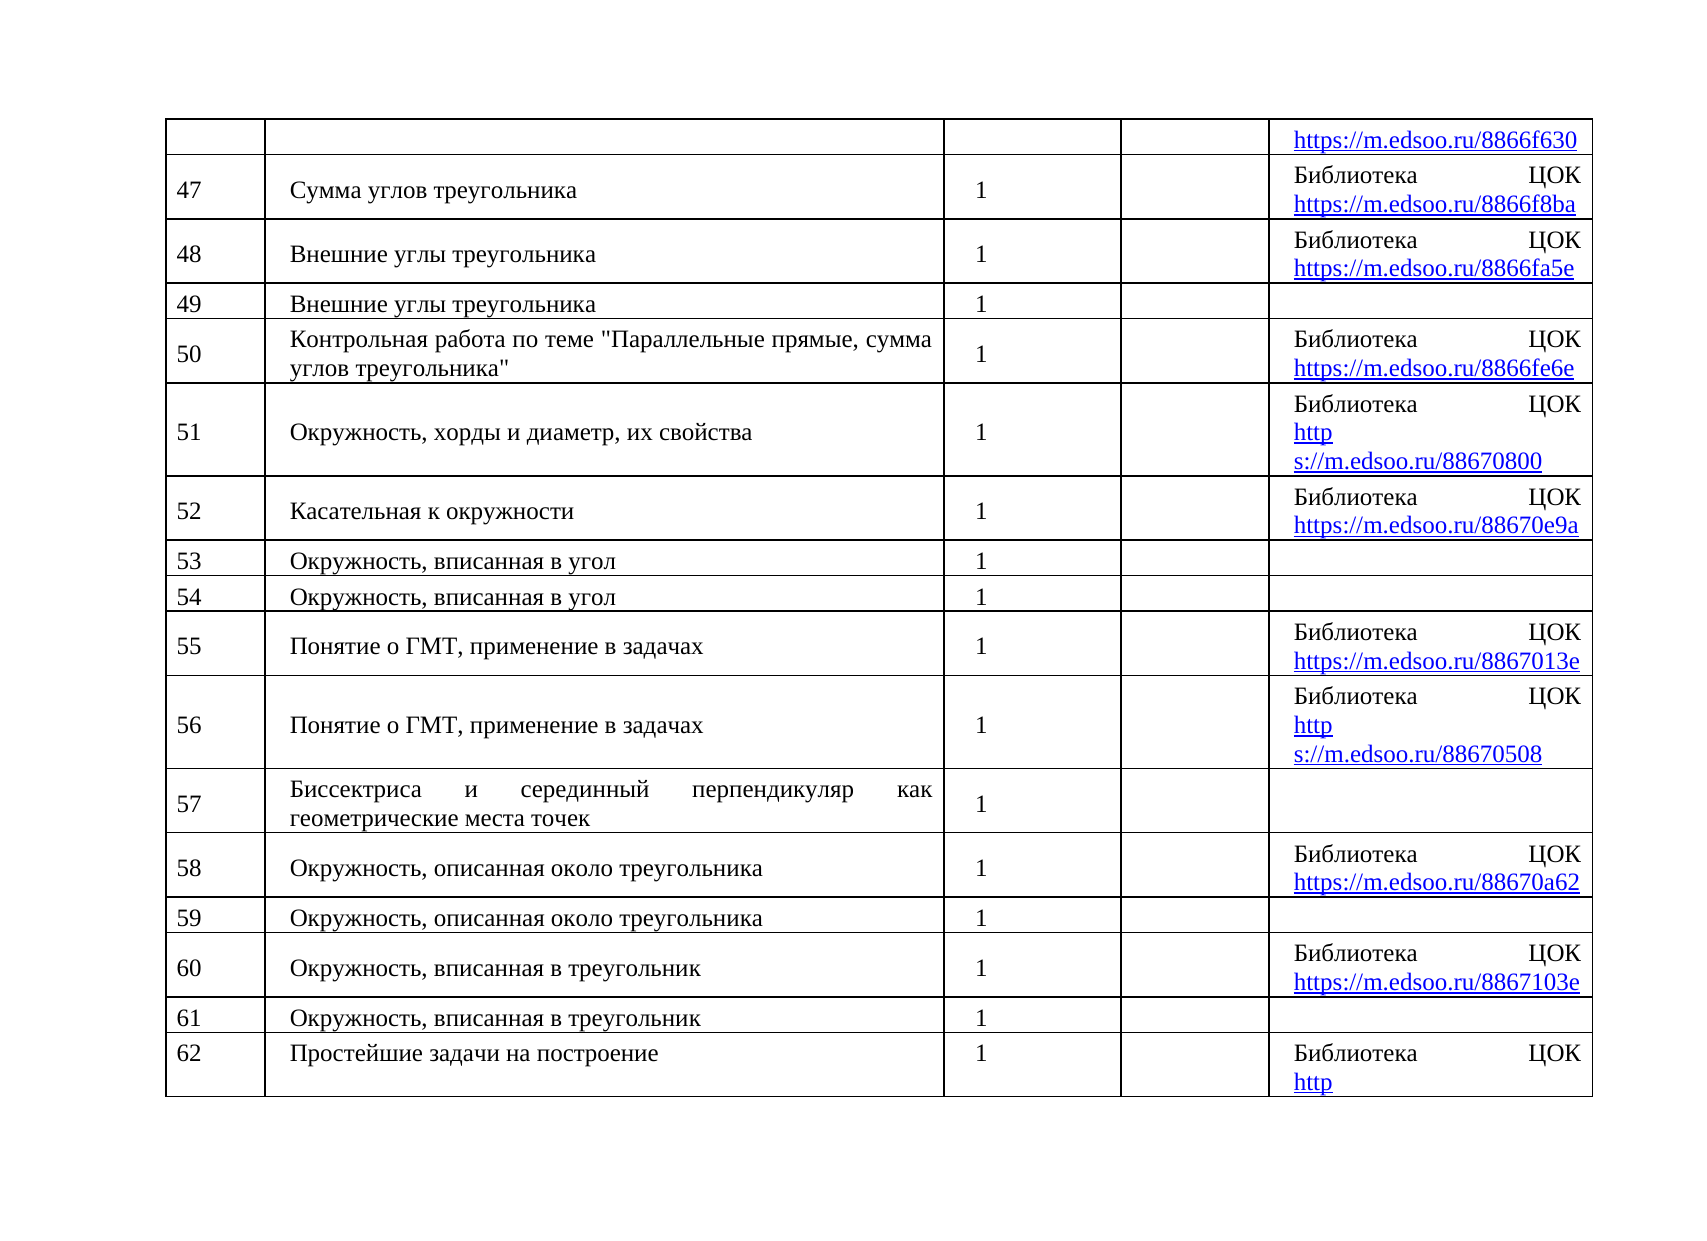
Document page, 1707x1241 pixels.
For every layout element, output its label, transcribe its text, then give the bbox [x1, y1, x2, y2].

table_cell Понятие о ГМТ, применение в задачах [266, 676, 943, 768]
table_cell [1122, 1033, 1268, 1096]
table_cell Библиотека ЦОК https://m.edsoo.ru/88670a62 [1270, 833, 1592, 896]
table_cell Касательная к окружности [266, 477, 943, 539]
table_cell [1122, 612, 1268, 674]
table_cell Сумма углов треугольника [266, 155, 943, 218]
table_cell 1 [945, 155, 1120, 218]
table_cell Окружность, описанная около треугольника [266, 833, 943, 896]
table_cell Окружность, описанная около треугольника [266, 898, 943, 932]
table_cell [1270, 576, 1592, 610]
table_cell [1122, 155, 1268, 218]
table_cell Библиотека ЦОК https://m.edsoo.ru/8866fe6e [1270, 319, 1592, 382]
table_cell 61 [167, 998, 264, 1031]
table_cell Внешние углы треугольника [266, 220, 943, 282]
table_cell 59 [167, 898, 264, 932]
table_cell [1122, 284, 1268, 318]
table_cell Окружность, вписанная в треугольник [266, 998, 943, 1031]
table_cell 1 [945, 120, 1120, 154]
table_cell Библиотека ЦОК https://m.edsoo.ru/8866fa5e [1270, 220, 1592, 282]
table_cell 1 [945, 1033, 1120, 1096]
table_cell [1270, 541, 1592, 575]
table_cell 1 [945, 541, 1120, 575]
table_cell 1 [945, 220, 1120, 282]
table_cell 1 [945, 769, 1120, 832]
table_cell [1122, 319, 1268, 382]
table_cell 57 [167, 769, 264, 832]
table_cell 1 [945, 477, 1120, 539]
table_cell 47 [167, 155, 264, 218]
table_cell 50 [167, 319, 264, 382]
table_cell Библиотека ЦОК https://m.edsoo.ru/8866f8ba [1270, 155, 1592, 218]
table_cell [1122, 576, 1268, 610]
table_cell Библиотека ЦОК https://m.edsoo.ru/8867013e [1270, 612, 1592, 674]
table_cell [1270, 998, 1592, 1031]
table_cell Окружность, вписанная в треугольник [266, 933, 943, 996]
table_cell Библиотека ЦОК https://m.edsoo.ru/8867103e [1270, 933, 1592, 996]
table_cell Окружность, вписанная в угол [266, 541, 943, 575]
table_cell [1122, 541, 1268, 575]
table_cell [1122, 676, 1268, 768]
table_cell 58 [167, 833, 264, 896]
table_cell 52 [167, 477, 264, 539]
table_cell [1122, 833, 1268, 896]
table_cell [1270, 1033, 1592, 1096]
table_cell [1270, 769, 1592, 832]
table_cell 1 [945, 612, 1120, 674]
table_cell 56 [167, 676, 264, 768]
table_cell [266, 1033, 943, 1096]
table_cell [1270, 284, 1592, 318]
table_cell 60 [167, 933, 264, 996]
table_cell [1122, 384, 1268, 475]
table_cell 46 [167, 120, 264, 154]
table_cell 1 [945, 384, 1120, 475]
table_cell 55 [167, 612, 264, 674]
table_cell [1122, 220, 1268, 282]
table_cell 1 [945, 576, 1120, 610]
table_cell 1 [945, 933, 1120, 996]
table_cell Внешние углы треугольника [266, 284, 943, 318]
table_cell [1122, 898, 1268, 932]
table_cell [1122, 120, 1268, 154]
table_cell 1 [945, 319, 1120, 382]
table_cell Окружность, хорды и диаметр, их свойства [266, 384, 943, 475]
table_cell 62 [167, 1033, 264, 1096]
table_cell 1 [945, 998, 1120, 1031]
table_cell 1 [945, 833, 1120, 896]
table_cell 51 [167, 384, 264, 475]
table_cell 54 [167, 576, 264, 610]
table_cell 1 [945, 284, 1120, 318]
table_cell Библиотека ЦОК https://m.edsoo.ru/88670e9a [1270, 477, 1592, 539]
table_cell [1270, 898, 1592, 932]
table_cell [266, 120, 943, 154]
table_cell [1122, 769, 1268, 832]
table_cell [1122, 933, 1268, 996]
table_cell Биссектриса и серединный перпендикуляр как геометрические места точек [266, 769, 943, 832]
table_cell Окружность, вписанная в угол [266, 576, 943, 610]
table_cell 53 [167, 541, 264, 575]
table_cell 1 [945, 898, 1120, 932]
table_cell Библиотека ЦОК https://m.edsoo.ru/88670508 [1270, 676, 1592, 768]
table_cell 48 [167, 220, 264, 282]
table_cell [1270, 120, 1592, 154]
table_cell 49 [167, 284, 264, 318]
table_cell Контрольная работа по теме "Параллельные прямые, сумма углов треугольника" [266, 319, 943, 382]
table_cell [1122, 998, 1268, 1031]
table_cell [1122, 477, 1268, 539]
table_cell 1 [945, 676, 1120, 768]
table_cell Понятие о ГМТ, применение в задачах [266, 612, 943, 674]
table_cell Библиотека ЦОК https://m.edsoo.ru/88670800 [1270, 384, 1592, 475]
